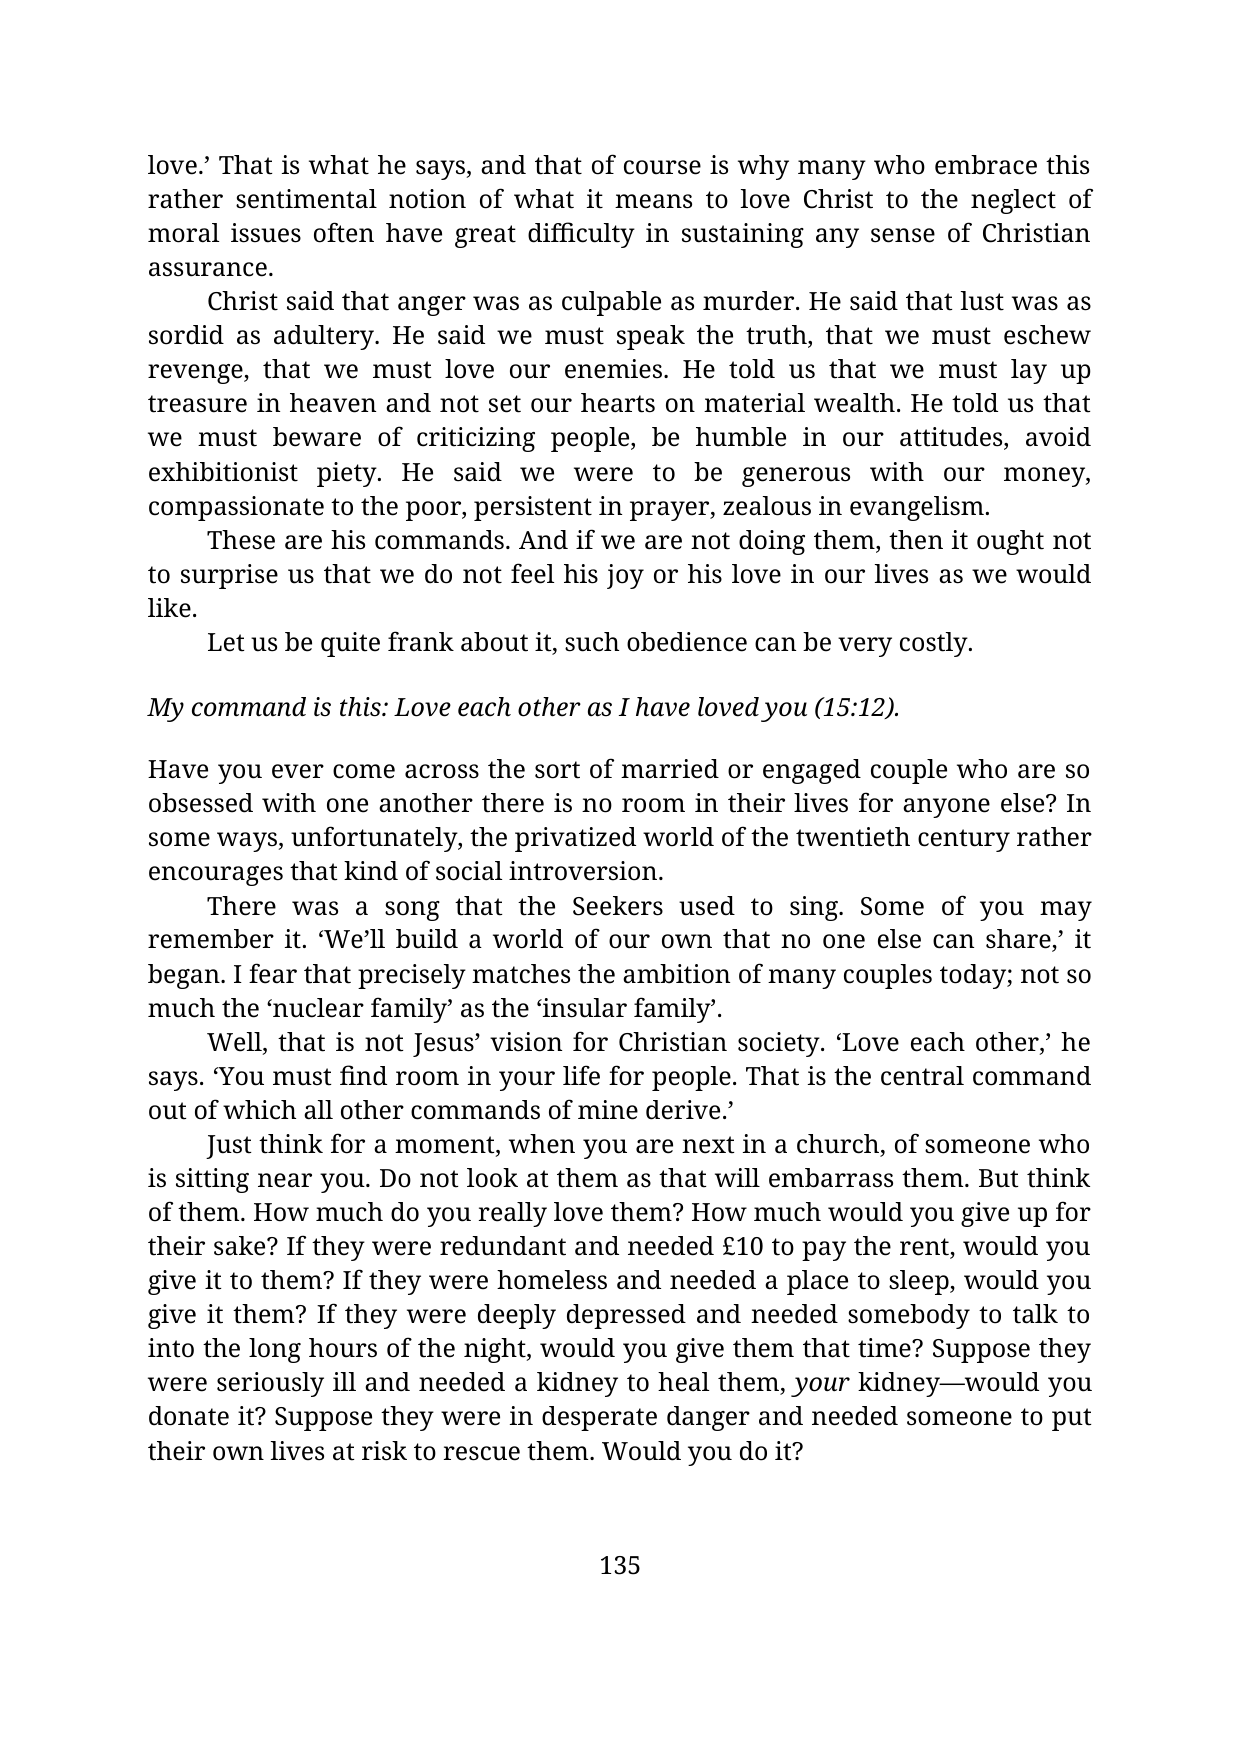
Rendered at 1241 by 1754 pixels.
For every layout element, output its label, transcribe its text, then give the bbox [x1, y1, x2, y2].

text Have you ever come across the sort of married or engaged couple who are so obsessed with one another there is no room in their lives for anyone else? In some ways, unfortunately, the privatized world of the twentieth century rather encourages that kind of social introversion. [148, 752, 1093, 888]
text My command is this: Love each other as I have loved you (15:12). [148, 690, 1093, 724]
text Let us be quite frank about it, such obedience can be very costly. [148, 624, 1093, 658]
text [148, 148, 1093, 284]
text Well, that is not Jesus’ vision for Christian society. ‘Love each other,’ he says. ‘You must find room in your life for people. That is the central command out of which all other commands of mine derive.’ [148, 1024, 1093, 1127]
text Christ said that anger was as culpable as murder. He said that lust was as sordid as adultery. He said we must speak the truth, that we must eschew revenge, that we must love our enemies. He told us that we must lay up treasure in heaven and not set our hearts on material wealth. He told us that we must beware of criticizing people, be humble in our attitudes, avoid exhibitionist piety. He said we were to be generous with our money, compassionate to the poor, persistent in prayer, zealous in evangelism. [148, 284, 1093, 522]
text Just think for a moment, when you are next in a church, of someone who is sitting near you. Do not look at them as that will embarrass them. But think of them. How much do you really love them? How much would you give up for their sake? If they were redundant and needed £10 to pay the rent, would you give it to them? If they were homeless and needed a place to sleep, would you give it them? If they were deeply depressed and needed somebody to talk to into the long hours of the night, would you give them that time? Suppose they were seriously ill and needed a kidney to heal them, your kidney—would you donate it? Suppose they were in desperate danger and needed someone to put their own lives at risk to rescue them. Would you do it? [148, 1127, 1093, 1467]
text There was a song that the Seekers used to sing. Some of you may remember it. ‘We’ll build a world of our own that no one else can share,’ it began. I fear that precisely matches the ambition of many couples today; not so much the ‘nuclear family’ as the ‘insular family’. [148, 888, 1093, 1024]
text These are his commands. And if we are not doing them, then it ought not to surprise us that we do not feel his joy or his love in our lives as we would like. [148, 522, 1093, 624]
